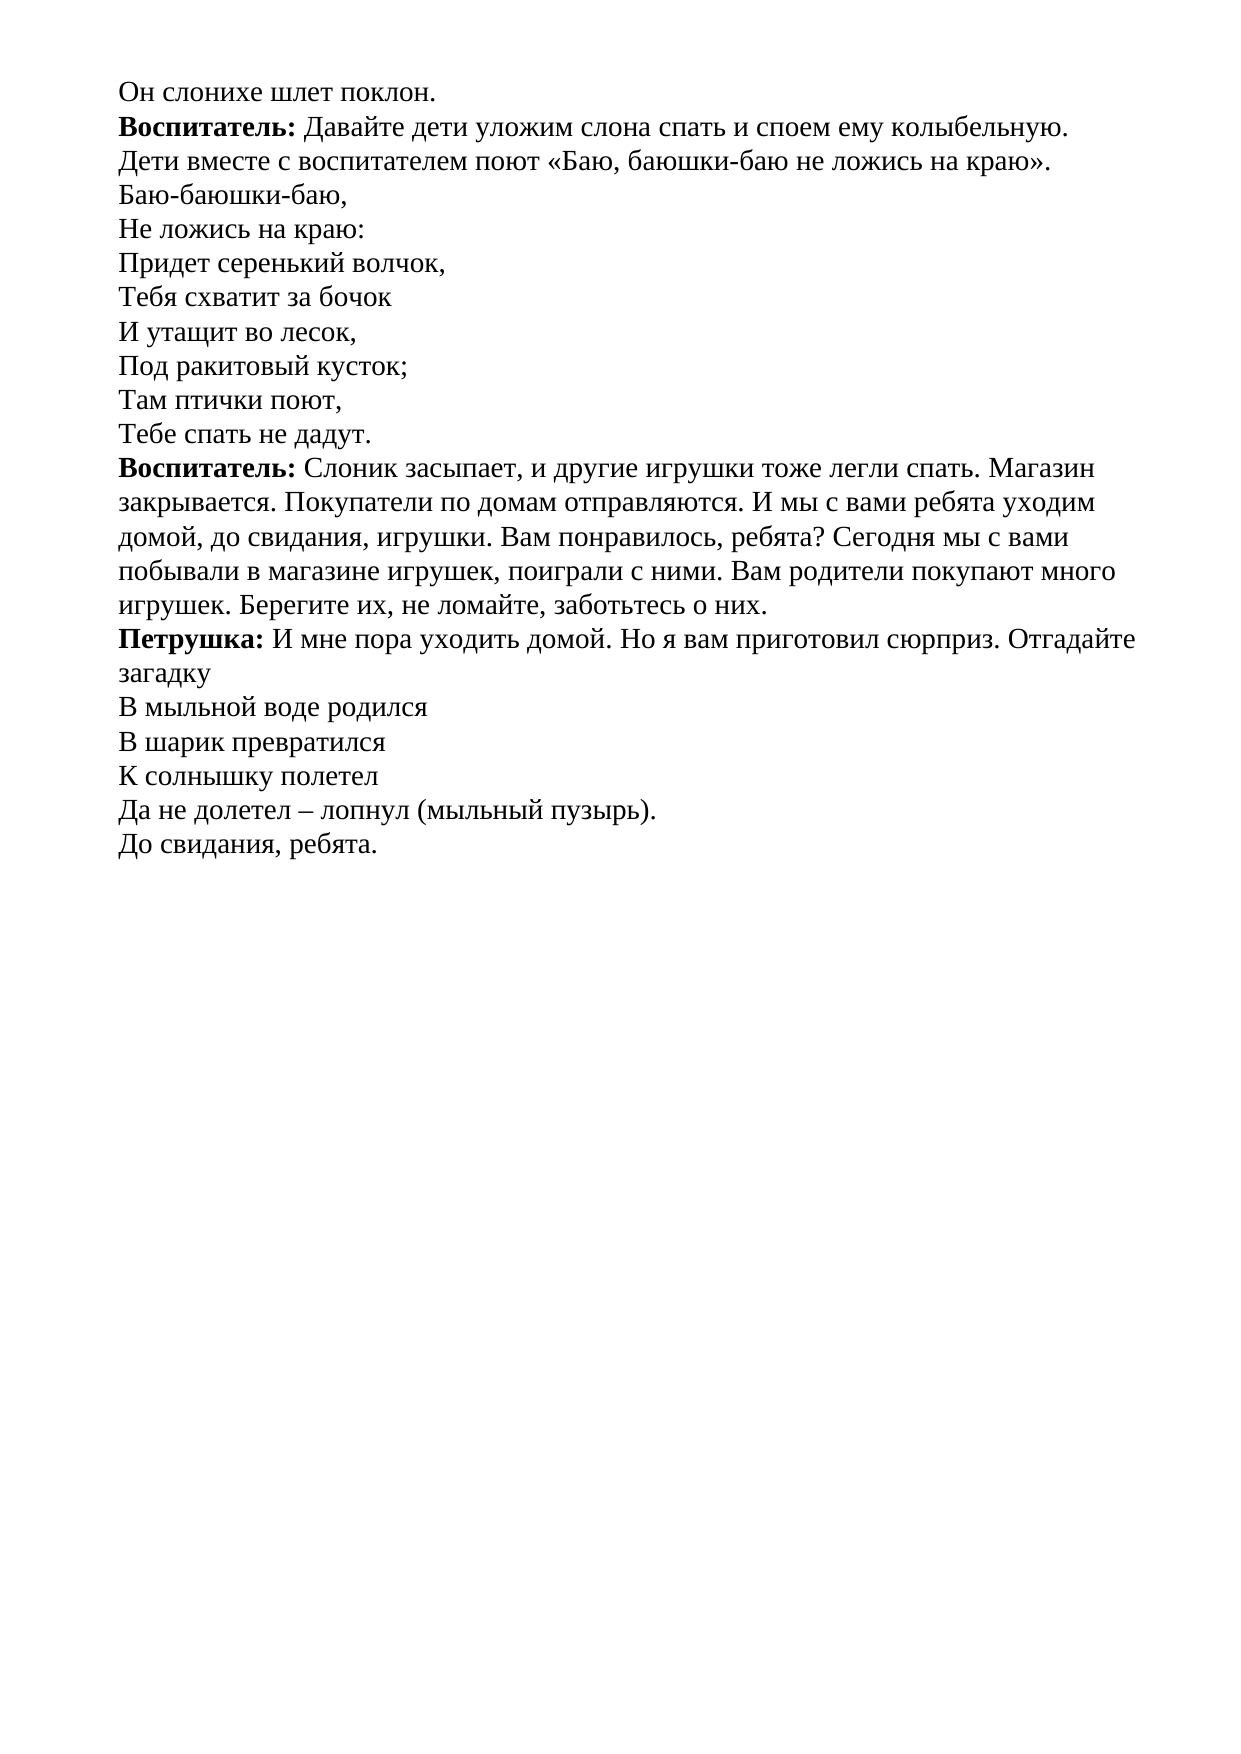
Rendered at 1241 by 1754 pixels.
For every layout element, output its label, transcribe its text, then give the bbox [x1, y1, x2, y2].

text Он слонихе шлет поклон. [118, 74, 1152, 108]
text В мыльной воде родился [118, 689, 1152, 723]
text Воспитатель: Слоник засыпает, и другие игрушки тоже легли спать. Магазин закрывается. Покупатели по домам отправляются. И мы с вами ребята уходим домой, до свидания, игрушки. Вам понравилось, ребята? Сегодня мы с вами побывали в магазине игрушек, поиграли с ними. Вам родители покупают много игрушек. Берегите их, не ломайте, заботьтесь о них. [118, 450, 1152, 621]
text Не ложись на краю: [118, 211, 1152, 245]
text Воспитатель: Давайте дети уложим слона спать и споем ему колыбельную. [118, 108, 1152, 142]
text Тебя схватит за бочок [118, 279, 1152, 313]
text И утащит во лесок, [118, 313, 1152, 347]
text Дети вместе с воспитателем поют «Баю, баюшки-баю не ложись на краю». [118, 142, 1152, 176]
text Там птички поют, [118, 381, 1152, 416]
text Баю-баюшки-баю, [118, 176, 1152, 211]
text Придет серенький волчок, [118, 245, 1152, 279]
text До свидания, ребята. [118, 826, 1152, 860]
text К солнышку полетел [118, 757, 1152, 791]
text В шарик превратился [118, 723, 1152, 757]
text Да не долетел – лопнул (мыльный пузырь). [118, 791, 1152, 826]
text Тебе спать не дадут. [118, 416, 1152, 450]
text Под ракитовый кусток; [118, 347, 1152, 381]
text Петрушка: И мне пора уходить домой. Но я вам приготовил сюрприз. Отгадайте загадку [118, 621, 1152, 689]
